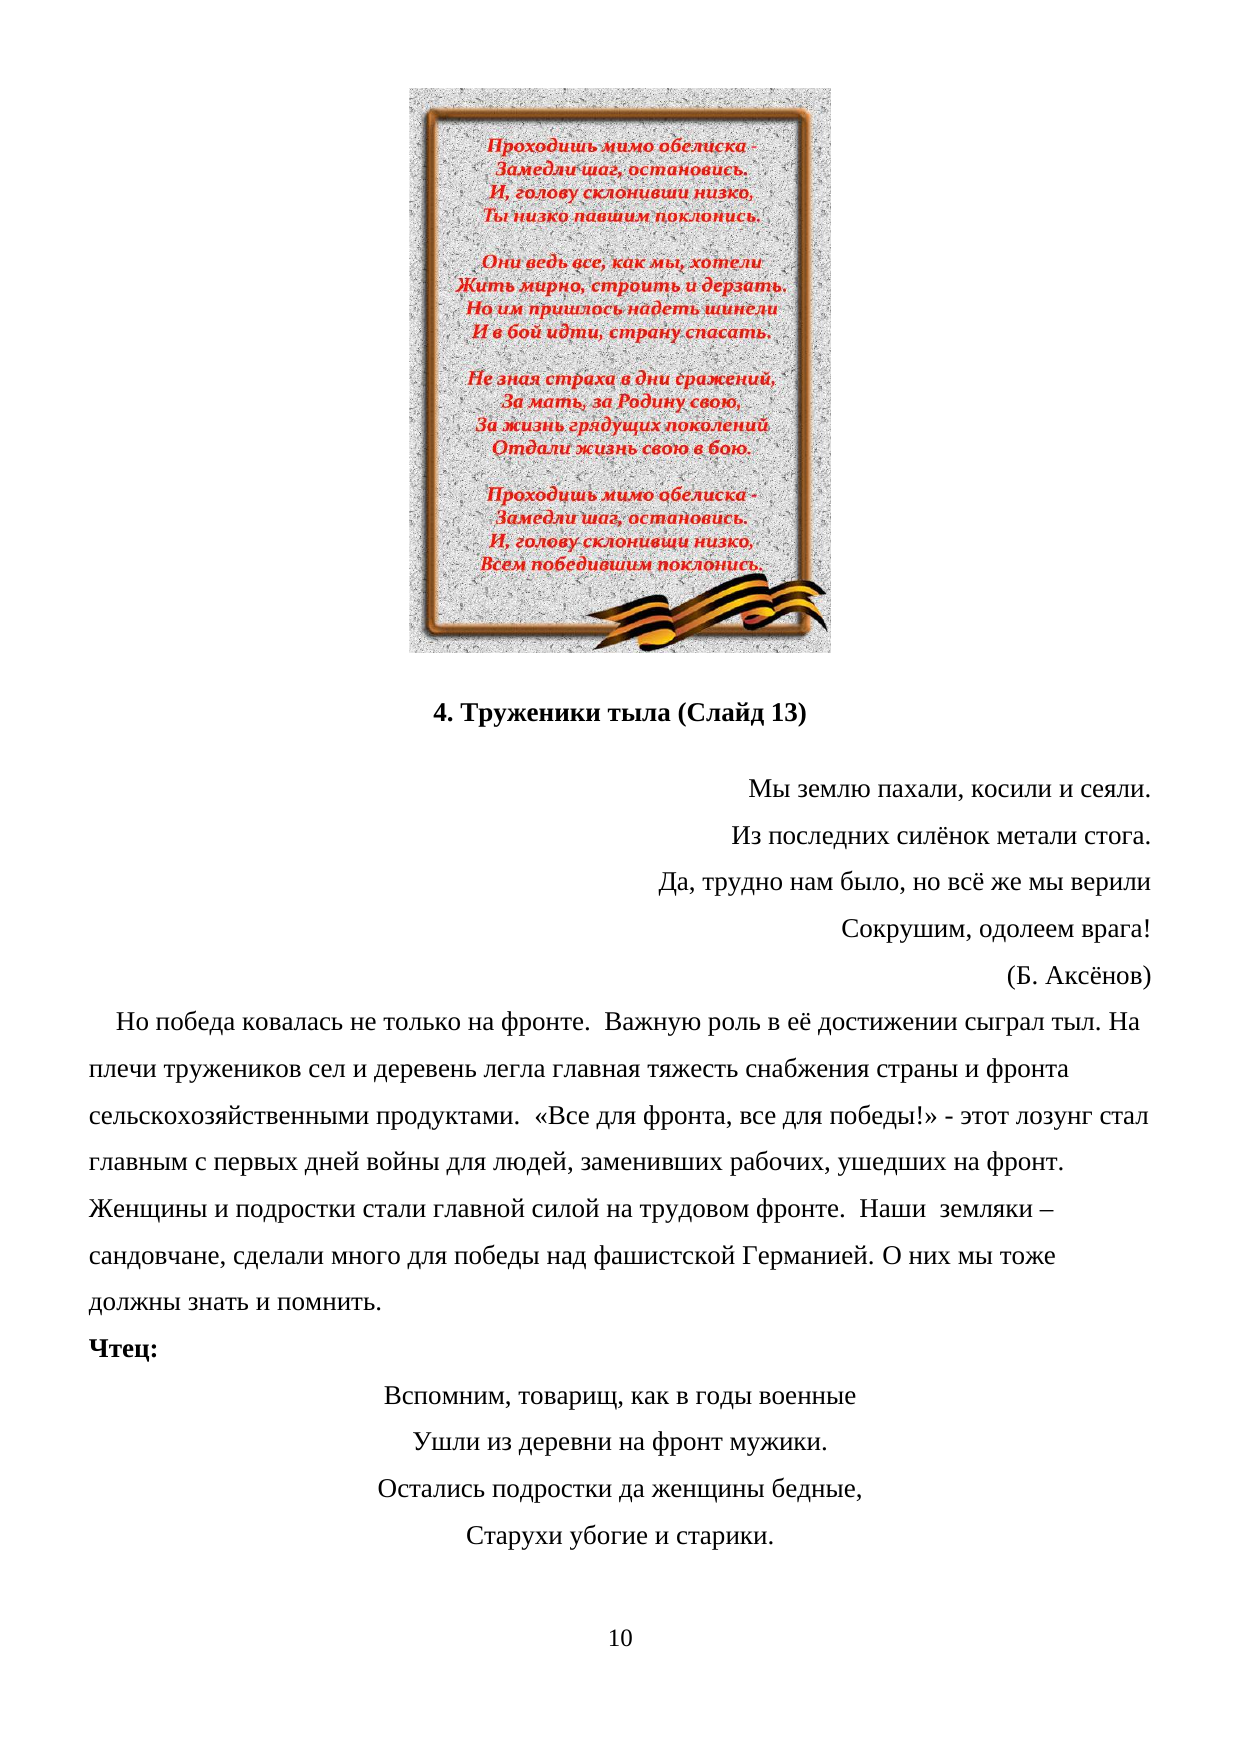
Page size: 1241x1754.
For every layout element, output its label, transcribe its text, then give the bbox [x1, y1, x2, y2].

text Сокрушим, одолеем врага! [89, 912, 1152, 943]
text Чтец: [89, 1332, 1152, 1363]
picture [409, 88, 831, 653]
text Но победа ковалась не только на фронте. Важную роль в её достижении сыграл тыл. На плечи тружеников сел и деревень легла главная тяжесть снабжения страны и фронта сельскохозяйственными продуктами. «Все для фронта, все для победы!» - этот лозунг стал главным с первых дней войны для людей, заменивших рабочих, ушедших на фронт. Женщины и подростки стали главной силой на трудовом фронте. Наши земляки – сандовчане, сделали много для победы над фашистской Германией. О них мы тоже должны знать и помнить. [89, 1005, 1152, 1317]
text Ушли из деревни на фронт мужики. [89, 1425, 1152, 1457]
text (Б. Аксёнов) [89, 959, 1152, 990]
text 4. Труженики тыла (Слайд 13) [89, 696, 1152, 727]
text Мы землю пахали, косили и сеяли. [89, 772, 1152, 803]
text Старухи убогие и старики. [89, 1519, 1152, 1550]
text Вспомним, товарищ, как в годы военные [89, 1379, 1152, 1410]
text Да, трудно нам было, но всё же мы верили [89, 865, 1152, 897]
text Из последних силёнок метали стога. [89, 819, 1152, 850]
text Остались подростки да женщины бедные, [89, 1472, 1152, 1503]
